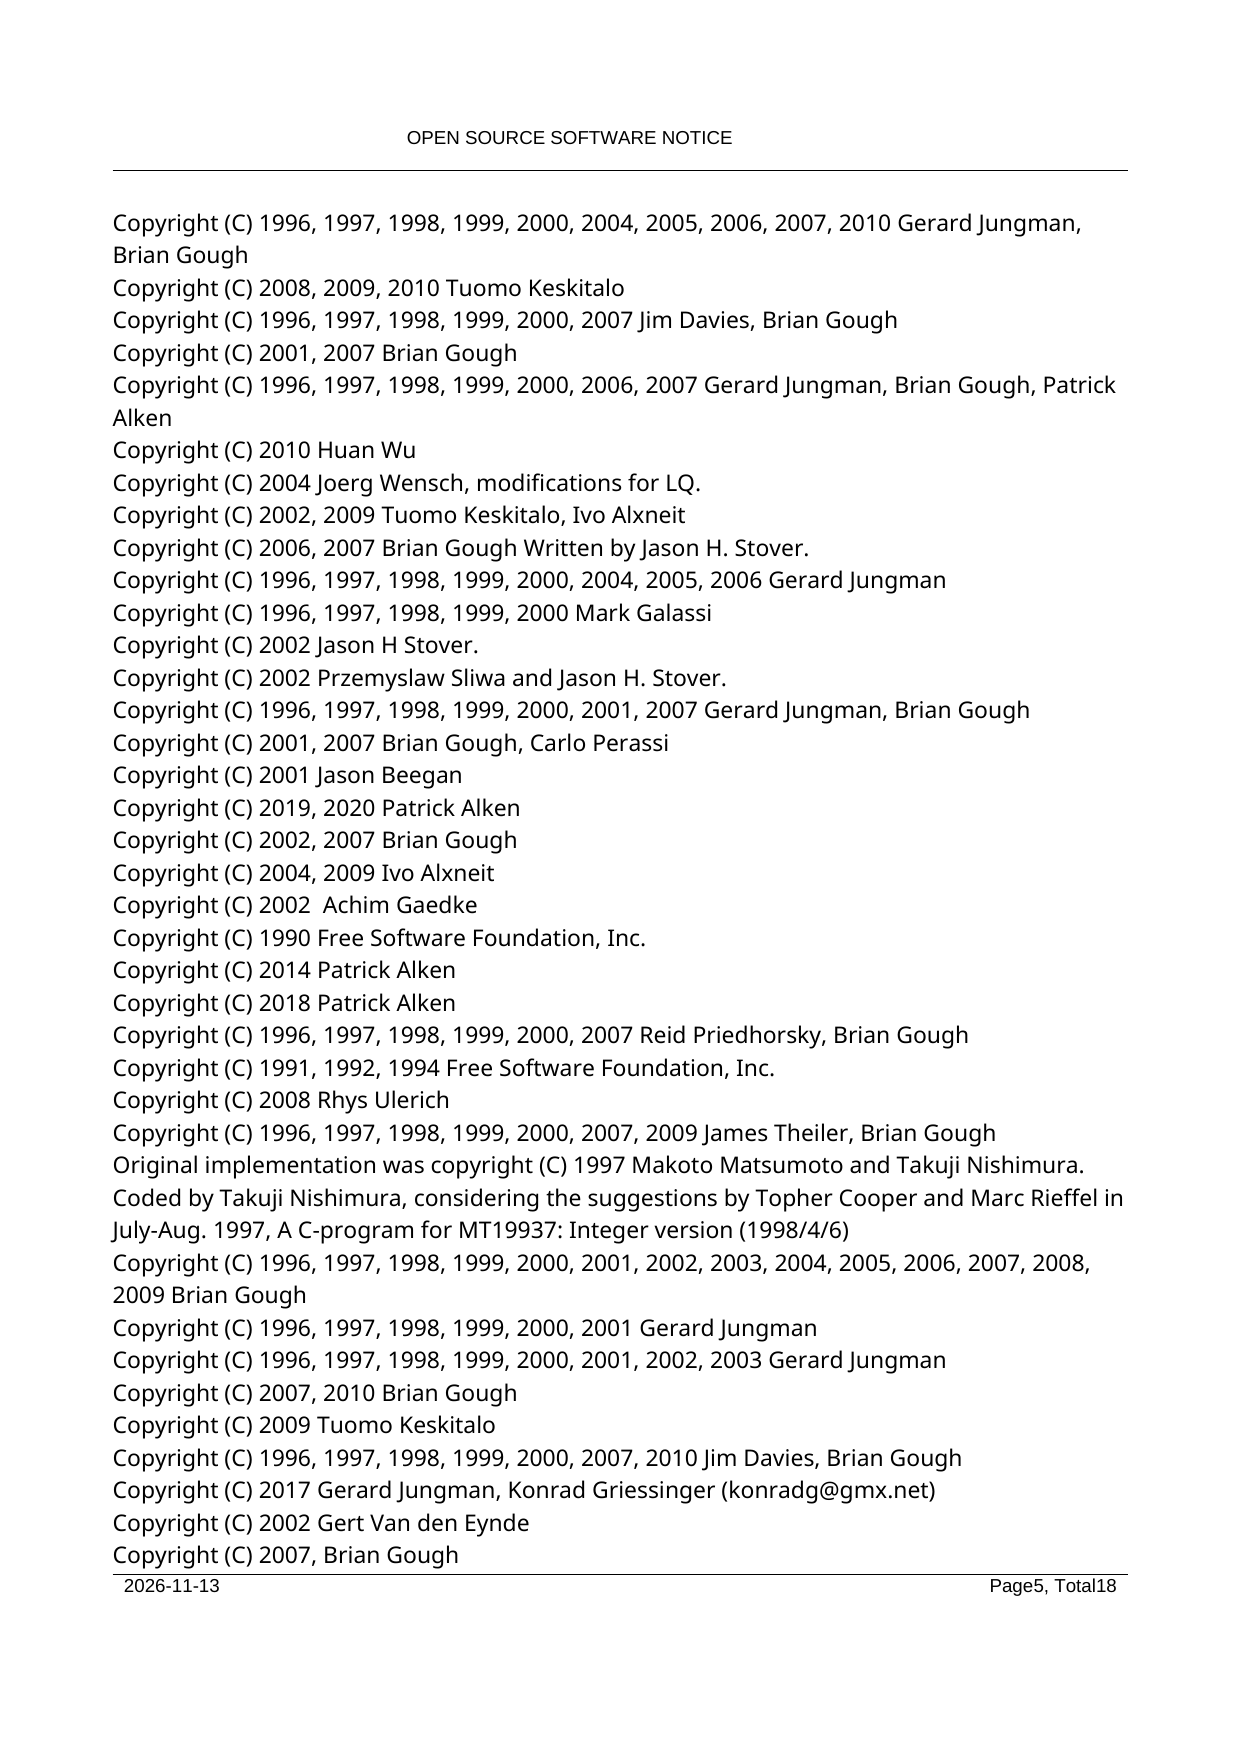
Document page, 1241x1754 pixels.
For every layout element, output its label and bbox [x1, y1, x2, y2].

text [112, 206, 1128, 1571]
